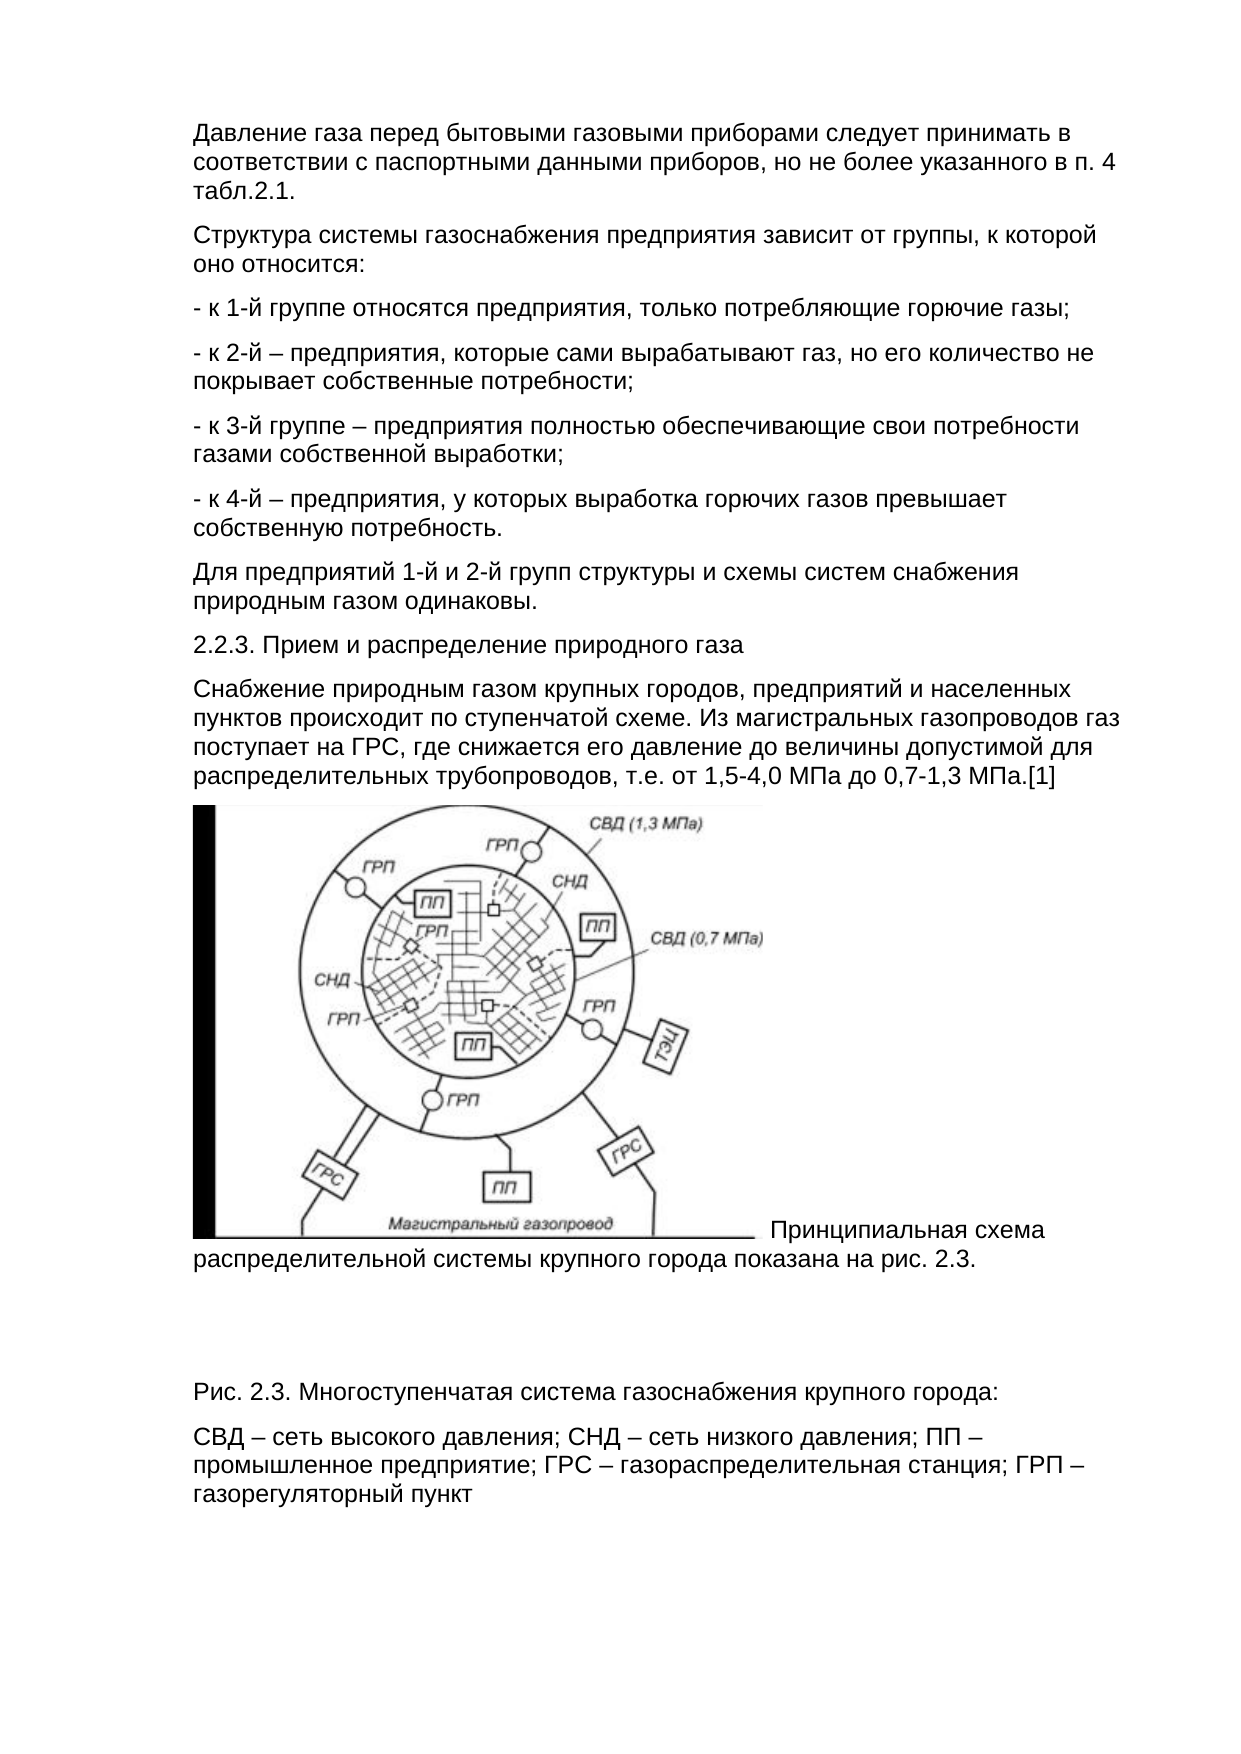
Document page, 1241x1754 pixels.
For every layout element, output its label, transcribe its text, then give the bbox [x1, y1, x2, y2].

text Рис. 2.3. Многоступенчатая система газоснабжения крупного города: [193, 1377, 1136, 1406]
text - к 2-й – предприятия, которые сами вырабатывают газ, но его количество не покрывает собственные потребности; [193, 337, 1136, 395]
text 2.2.3. Прием и распределение природного газа [193, 630, 1136, 659]
text Снабжение природным газом крупных городов, предприятий и населенных пунктов происходит по ступенчатой схеме. Из магистральных газопроводов газ поступает на ГРС, где снижается его давление до величины допустимой для распределительных трубопроводов, т.е. от 1,5-4,0 МПа до 0,7-1,3 МПа.[1] [193, 674, 1136, 789]
text - к 4-й – предприятия, у которых выработка горючих газов превышает собственную потребность. [193, 484, 1136, 541]
text Для предприятий 1-й и 2-й групп структуры и схемы систем снабжения природным газом одинаковы. [193, 557, 1136, 614]
text СВД – сеть высокого давления; СНД – сеть низкого давления; ПП – промышленное предприятие; ГРС – газораспределительная станция; ГРП – газорегуляторный пункт [193, 1422, 1136, 1508]
text - к 3-й группе – предприятия полностью обеспечивающие свои потребности газами собственной выработки; [193, 411, 1136, 468]
picture [192, 805, 763, 1239]
text Давление газа перед бытовыми газовыми приборами следует принимать в соответствии с паспортными данными приборов, но не более указанного в п. 4 табл.2.1. [193, 118, 1136, 204]
text - к 1-й группе относятся предприятия, только потребляющие горючие газы; [193, 293, 1136, 322]
text Структура системы газоснабжения предприятия зависит от группы, к которой оно относится: [193, 220, 1136, 277]
